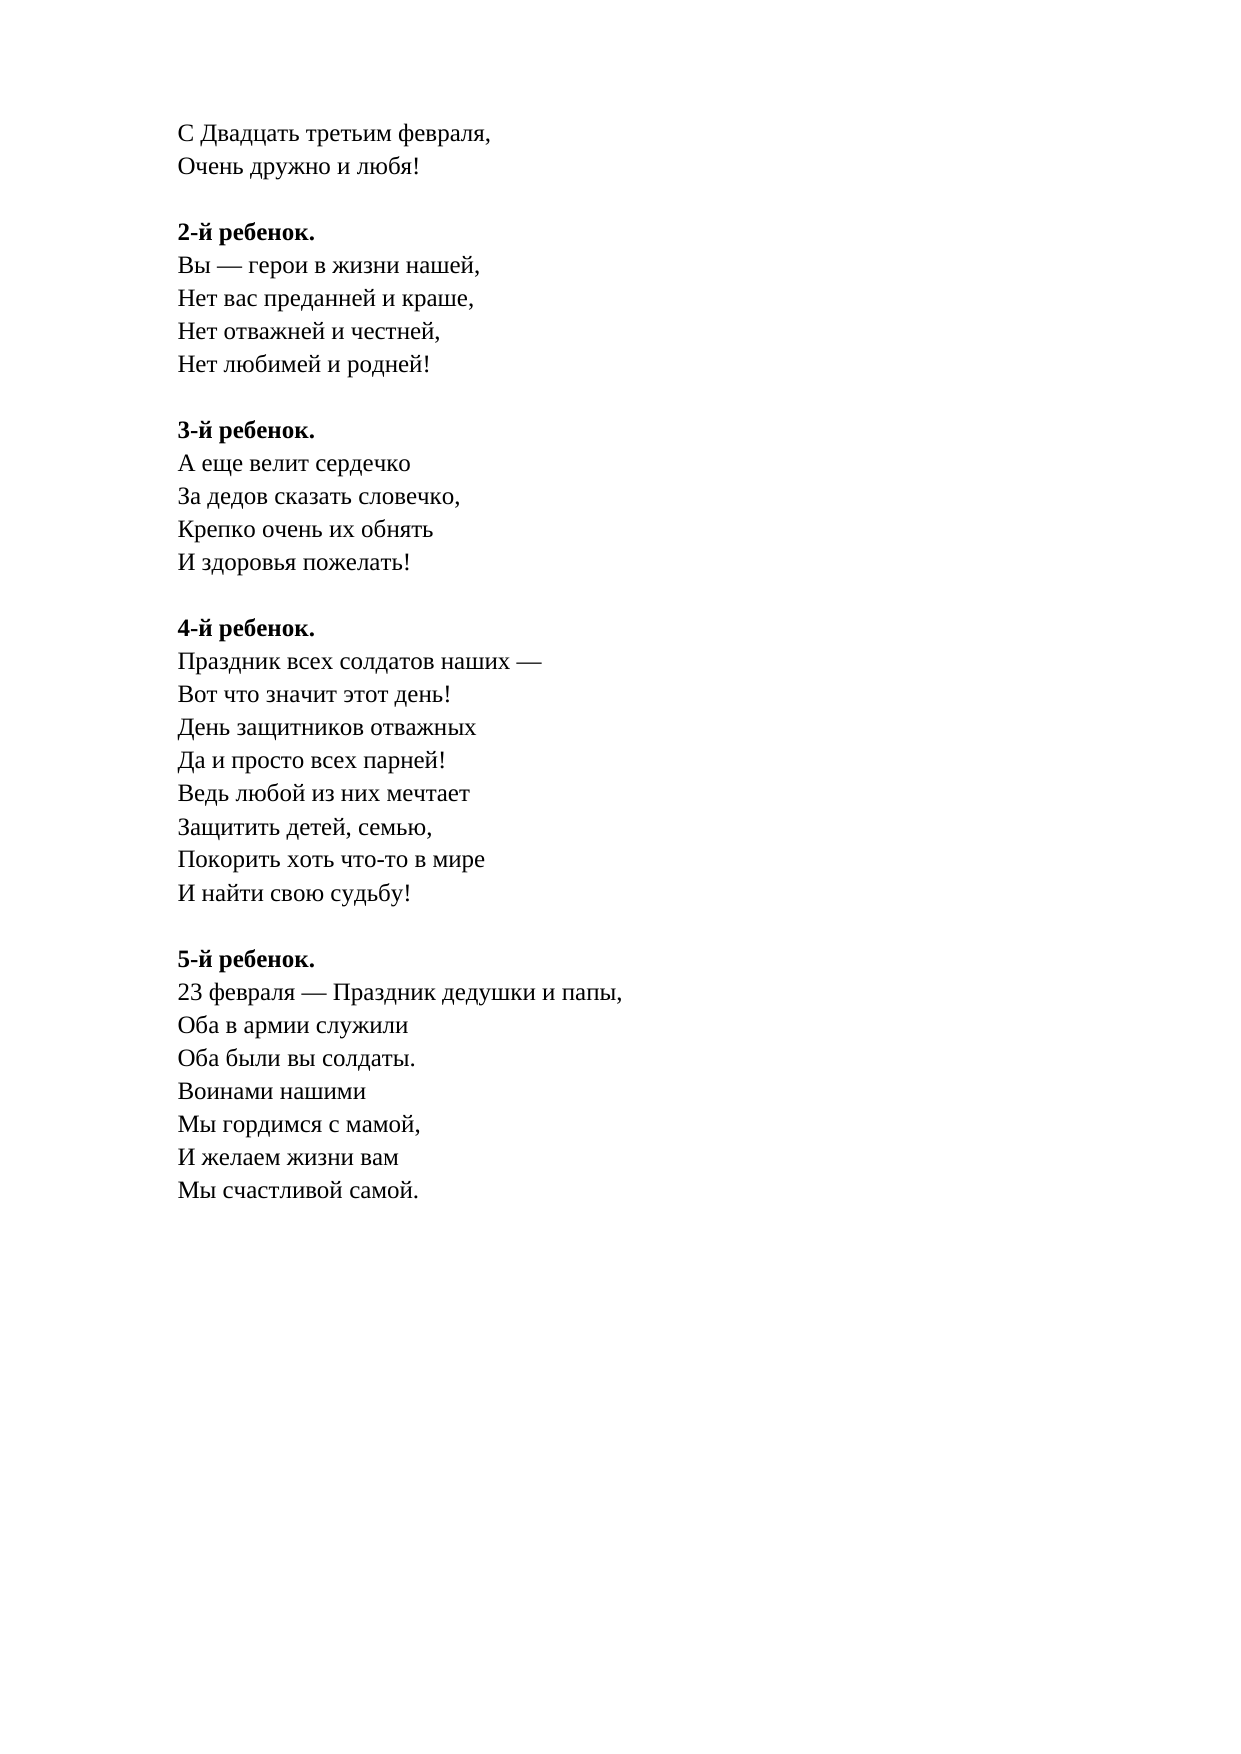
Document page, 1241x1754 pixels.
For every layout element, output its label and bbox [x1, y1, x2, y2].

text [177, 118, 1152, 1203]
